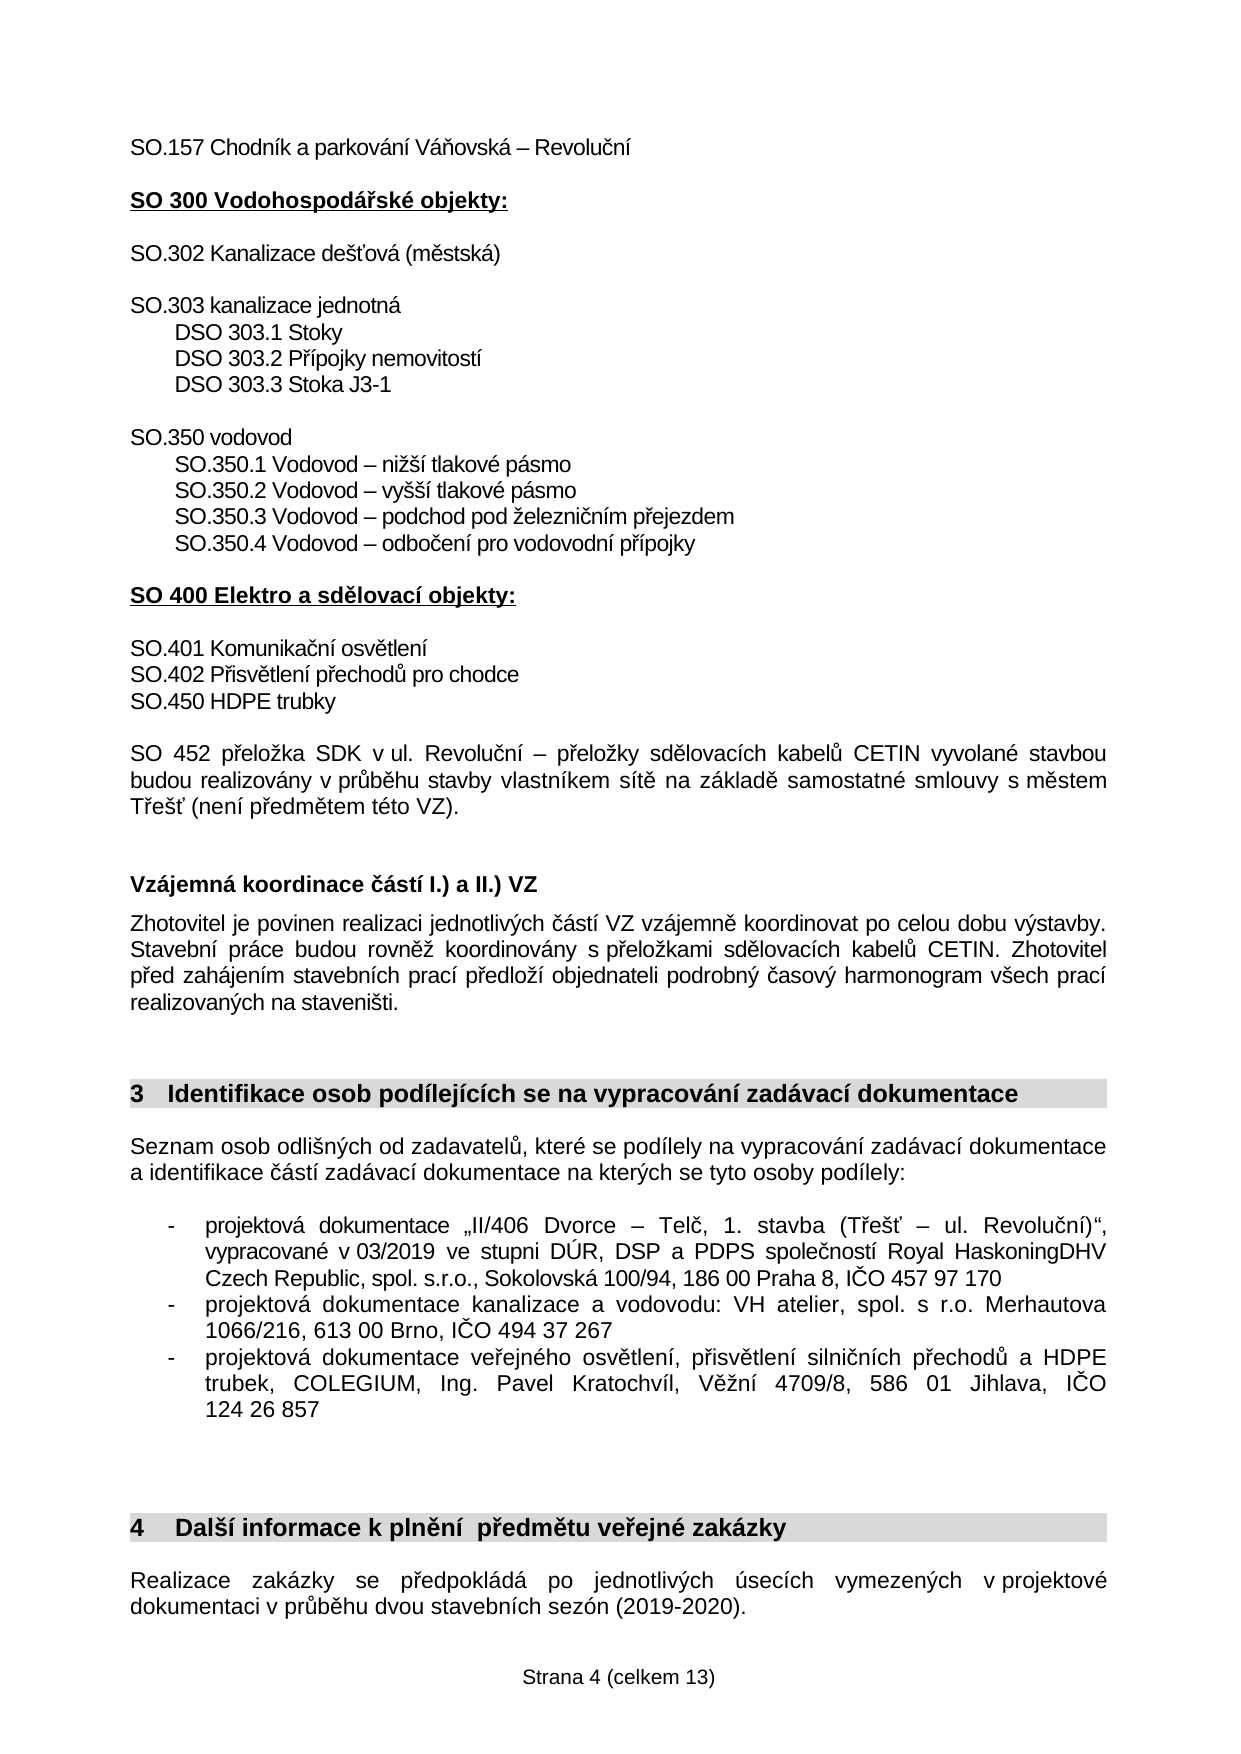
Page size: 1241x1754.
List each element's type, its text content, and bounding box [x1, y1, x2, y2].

list Identifikace osob podílejících se na vypracování zadávací dokumentace [130, 1079, 1107, 1108]
text SO.450 HDPE trubky [130, 688, 1107, 714]
title Realizace zakázky se předpokládá po jednotlivých úsecích vymezených v projektové dokumentaci v průběhu dvou stavebních sezón (2019-2020). [130, 1567, 1107, 1619]
text SO.350.3 Vodovod – podchod pod železničním přejezdem [130, 503, 1107, 529]
list projektová dokumentace veřejného osvětlení, přisvětlení silničních přechodů a HDPE trubek, COLEGIUM, Ing. Pavel Kratochvíl, Věžní 4709/8, 586 01 Jihlava, IČO 124 26 857 [167, 1343, 1107, 1423]
text SO.350.2 Vodovod – vyšší tlakové pásmo [130, 477, 1107, 503]
text SO.350 vodovod [130, 424, 1107, 451]
text SO.401 Komunikační osvětlení [130, 635, 1107, 661]
text SO.402 Přisvětlení přechodů pro chodce [130, 661, 1107, 688]
text Seznam osob odlišných od zadavatelů, které se podílely na vypracování zadávací dokumentace a identifikace částí zadávací dokumentace na kterých se tyto osoby podílely: [130, 1133, 1107, 1185]
list projektová dokumentace kanalizace a vodovodu: VH atelier, spol. s r.o. Merhautova 1066/216, 613 00 Brno, IČO 494 37 267 [167, 1291, 1107, 1343]
text SO 452 přeložka SDK v ul. Revoluční – přeložky sdělovacích kabelů CETIN vyvolané stavbou budou realizovány v průběhu stavby vlastníkem sítě na základě samostatné smlouvy s městem Třešť (není předmětem této VZ). [130, 740, 1107, 819]
text SO.350.4 Vodovod – odbočení pro vodovodní přípojky [130, 529, 1107, 556]
text DSO 303.3 Stoka J3-1 [174, 371, 1107, 398]
text DSO 303.2 Přípojky nemovitostí [174, 345, 1107, 371]
text SO.350.1 Vodovod – nižší tlakové pásmo [130, 451, 1107, 477]
subtitle Další informace k plnění předmětu veřejné zakázky [130, 1513, 1107, 1542]
text SO.302 Kanalizace dešťová (městská) [130, 240, 1107, 266]
list projektová dokumentace „II/406 Dvorce – Telč, 1. stavba (Třešť – ul. Revoluční)“, vypracované v 03/2019 ve stupni DÚR, DSP a PDPS společností Royal HaskoningDHV Czech Republic, spol. s.r.o., Sokolovská 100/94, 186 00 Praha 8, IČO 457 97 170 [167, 1212, 1107, 1291]
text SO.157 Chodník a parkování Váňovská – Revoluční [130, 134, 1107, 161]
text Zhotovitel je povinen realizaci jednotlivých částí VZ vzájemně koordinovat po celou dobu výstavby. Stavební práce budou rovněž koordinovány s přeložkami sdělovacích kabelů CETIN. Zhotovitel před zahájením stavebních prací předloží objednateli podrobný časový harmonogram všech prací realizovaných na staveništi. [130, 910, 1107, 1015]
text DSO 303.1 Stoky [174, 319, 1107, 345]
text SO.303 kanalizace jednotná [130, 292, 1107, 319]
text SO 300 Vodohospodářské objekty: [130, 187, 1107, 213]
text Vzájemná koordinace částí I.) a II.) VZ [130, 871, 1107, 897]
text SO 400 Elektro a sdělovací objekty: [130, 582, 1107, 609]
